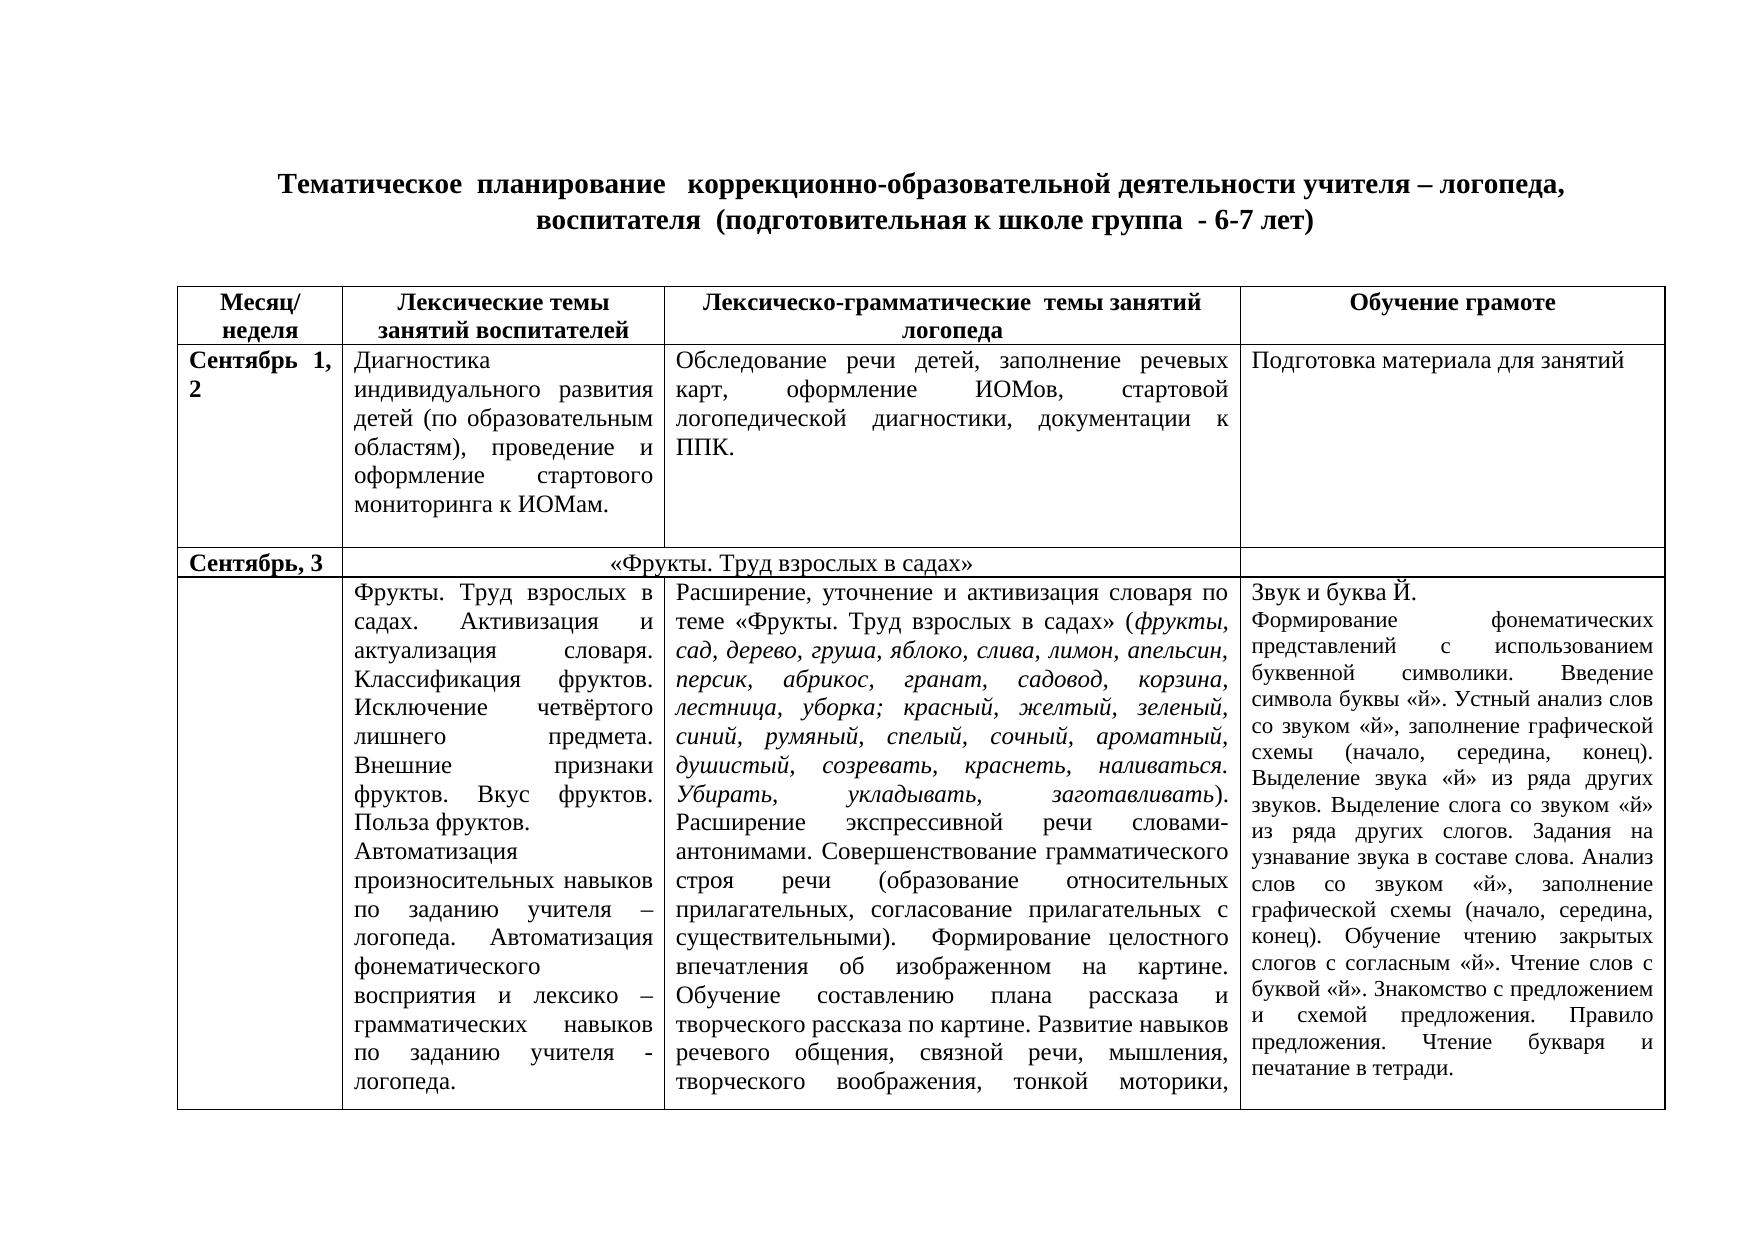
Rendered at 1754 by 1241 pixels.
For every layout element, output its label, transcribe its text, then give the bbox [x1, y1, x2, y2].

text Тематическое планирование коррекционно-образовательной деятельности учителя – логопеда, [177, 166, 1665, 199]
text воспитателя (подготовительная к школе группа - 6-7 лет) [177, 202, 1665, 236]
table_header Лексические темы занятий воспитателей [343, 287, 664, 344]
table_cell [665, 578, 1240, 1109]
table_cell «Фрукты. Труд взрослых в садах» [343, 548, 1240, 576]
table_header Месяц/неделя [178, 287, 342, 344]
table_cell [178, 578, 342, 1109]
table_header Обучение грамоте [1241, 287, 1664, 344]
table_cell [1241, 578, 1664, 1109]
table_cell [343, 578, 664, 1109]
table_cell Сентябрь 1, 2 [178, 345, 342, 547]
table_cell Подготовка материала для занятий [1241, 345, 1664, 547]
table_cell Сентябрь, 3 [178, 548, 342, 576]
table_cell [1241, 548, 1664, 576]
table_header Лексическо-грамматические темы занятий логопеда [665, 287, 1240, 344]
table_cell Обследование речи детей, заполнение речевых карт, оформление ИОМов, стартовой логопедической диагностики, документации к ППК. [665, 345, 1240, 547]
table_cell Диагностика индивидуального развития детей (по образовательным областям), проведение и оформление стартового мониторинга к ИОМам. [343, 345, 664, 547]
